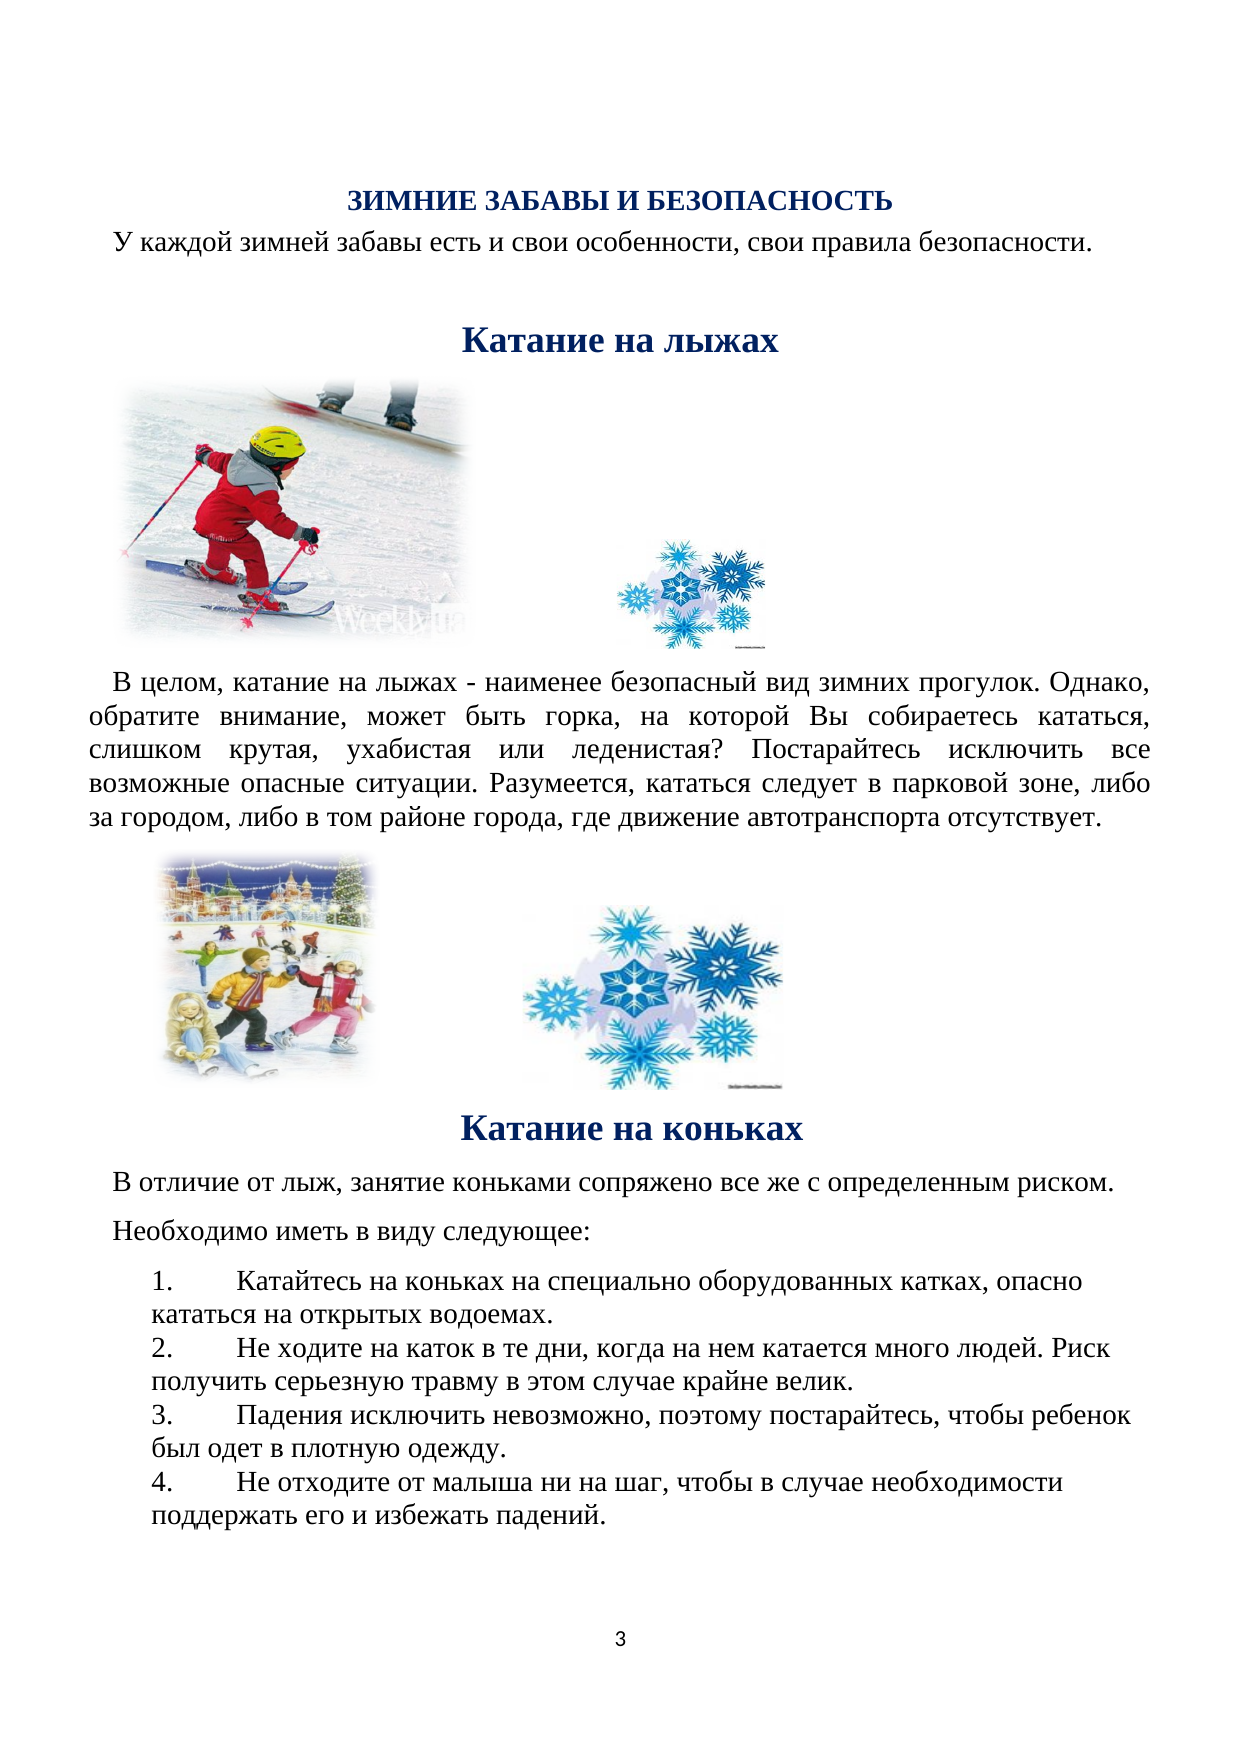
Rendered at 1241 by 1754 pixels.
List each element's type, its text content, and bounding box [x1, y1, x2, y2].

list Не отходите от малыша ни на шаг, чтобы в случае необходимости поддержать его и избежать падений. [151, 1464, 1152, 1531]
picture [181, 877, 352, 1060]
list Не ходите на каток в те дни, когда на нем катается много людей. Риск получить серьезную травму в этом случае крайне велик. [151, 1330, 1152, 1397]
text В целом, катание на лыжах - наименее безопасный вид зимних прогулок. Однако, обратите внимание, может быть горка, на которой Вы собираетесь кататься, слишком крутая, ухабистая или леденистая? Постарайтесь исключить все возможные опасные ситуации. Разумеется, кататься следует в парковой зоне, либо за городом, либо в том районе города, где движение автотранспорта отсутствует. [89, 664, 1152, 832]
picture [142, 405, 448, 620]
picture [616, 539, 766, 649]
list Падения исключить невозможно, поэтому постарайтесь, чтобы ребенок был одет в плотную одежду. [151, 1397, 1152, 1464]
text Катание на лыжах [89, 317, 1152, 360]
picture [522, 905, 784, 1090]
text Катание на коньках [89, 1106, 1152, 1149]
text В отличие от лыж, занятие коньками сопряжено все же с определенным риском. [89, 1164, 1152, 1198]
list Катайтесь на коньках на специально оборудованных катках, опасно кататься на открытых водоемах. [151, 1263, 1152, 1330]
text Зимние забавы и безопасность [89, 183, 1152, 216]
text Необходимо иметь в виду следующее: [89, 1213, 1152, 1247]
text У каждой зимней забавы есть и свои особенности, свои правила безопасности. [89, 224, 1152, 258]
